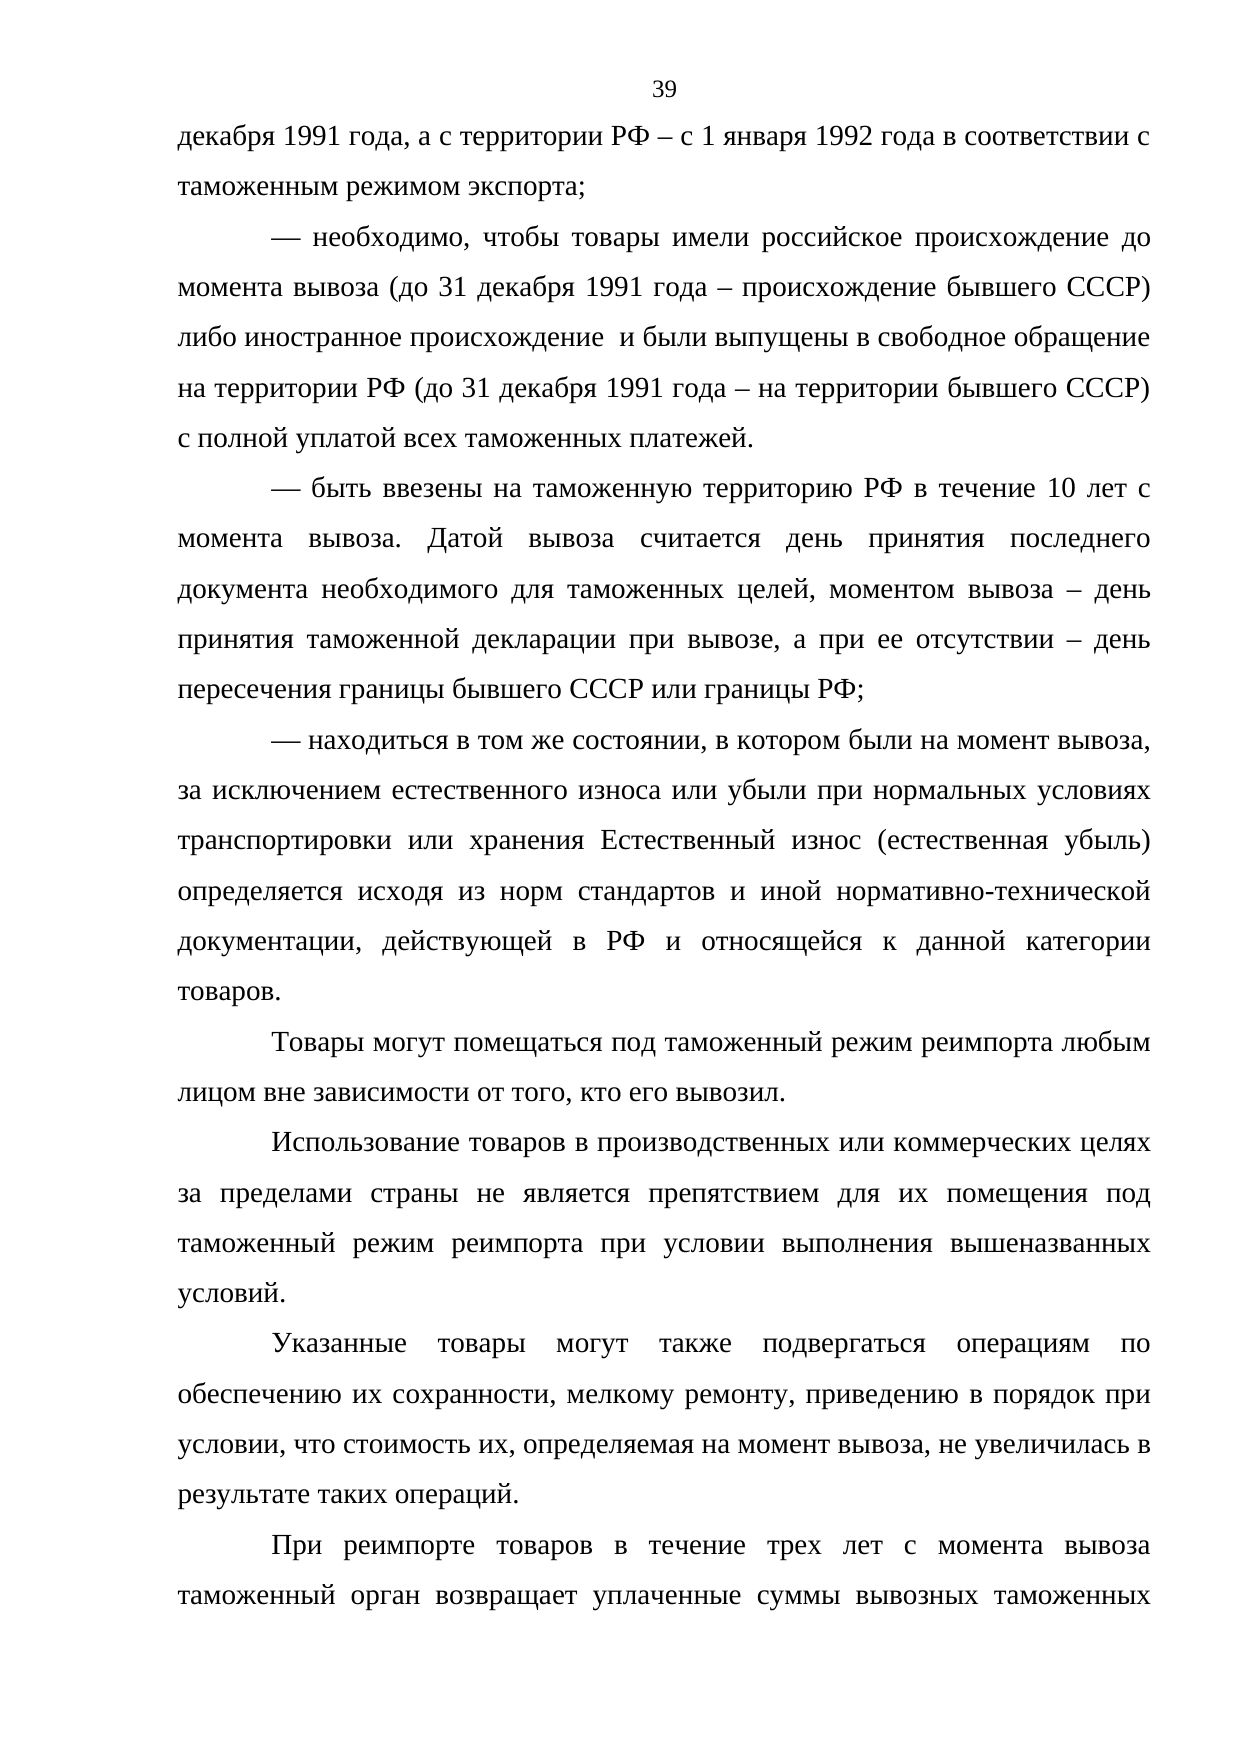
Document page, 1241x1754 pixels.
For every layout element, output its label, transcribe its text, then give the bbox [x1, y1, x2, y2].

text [177, 118, 1152, 202]
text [177, 1527, 1152, 1611]
text — необходимо, чтобы товары имели российское происхождение до момента вывоза (до 31 декабря 1991 года – происхождение бывшего СССР) либо иностранное происхождение и были выпущены в свободное обращение на территории РФ (до 31 декабря 1991 года – на территории бывшего СССР) с полной уплатой всех таможенных платежей. [177, 219, 1152, 453]
text Использование товаров в производственных или коммерческих целях за пределами страны не является препятствием для их помещения под таможенный режим реимпорта при условии выполнения вышеназванных условий. [177, 1124, 1152, 1309]
text — быть ввезены на таможенную территорию РФ в течение 10 лет с момента вывоза. Датой вывоза считается день принятия последнего документа необходимого для таможенных целей, моментом вывоза – день принятия таможенной декларации при вывозе, а при ее отсутствии – день пересечения границы бывшего СССР или границы РФ; [177, 470, 1152, 705]
text Товары могут помещаться под таможенный режим реимпорта любым лицом вне зависимости от того, кто его вывозил. [177, 1024, 1152, 1108]
text — находиться в том же состоянии, в котором были на момент вывоза, за исключением естественного износа или убыли при нормальных условиях транспортировки или хранения Естественный износ (естественная убыль) определяется исходя из норм стандартов и иной нормативно-технической документации, действующей в РФ и относящейся к данной категории товаров. [177, 722, 1152, 1007]
text Указанные товары могут также подвергаться операциям по обеспечению их сохранности, мелкому ремонту, приведению в порядок при условии, что стоимость их, определяемая на момент вывоза, не увеличилась в результате таких операций. [177, 1326, 1152, 1510]
